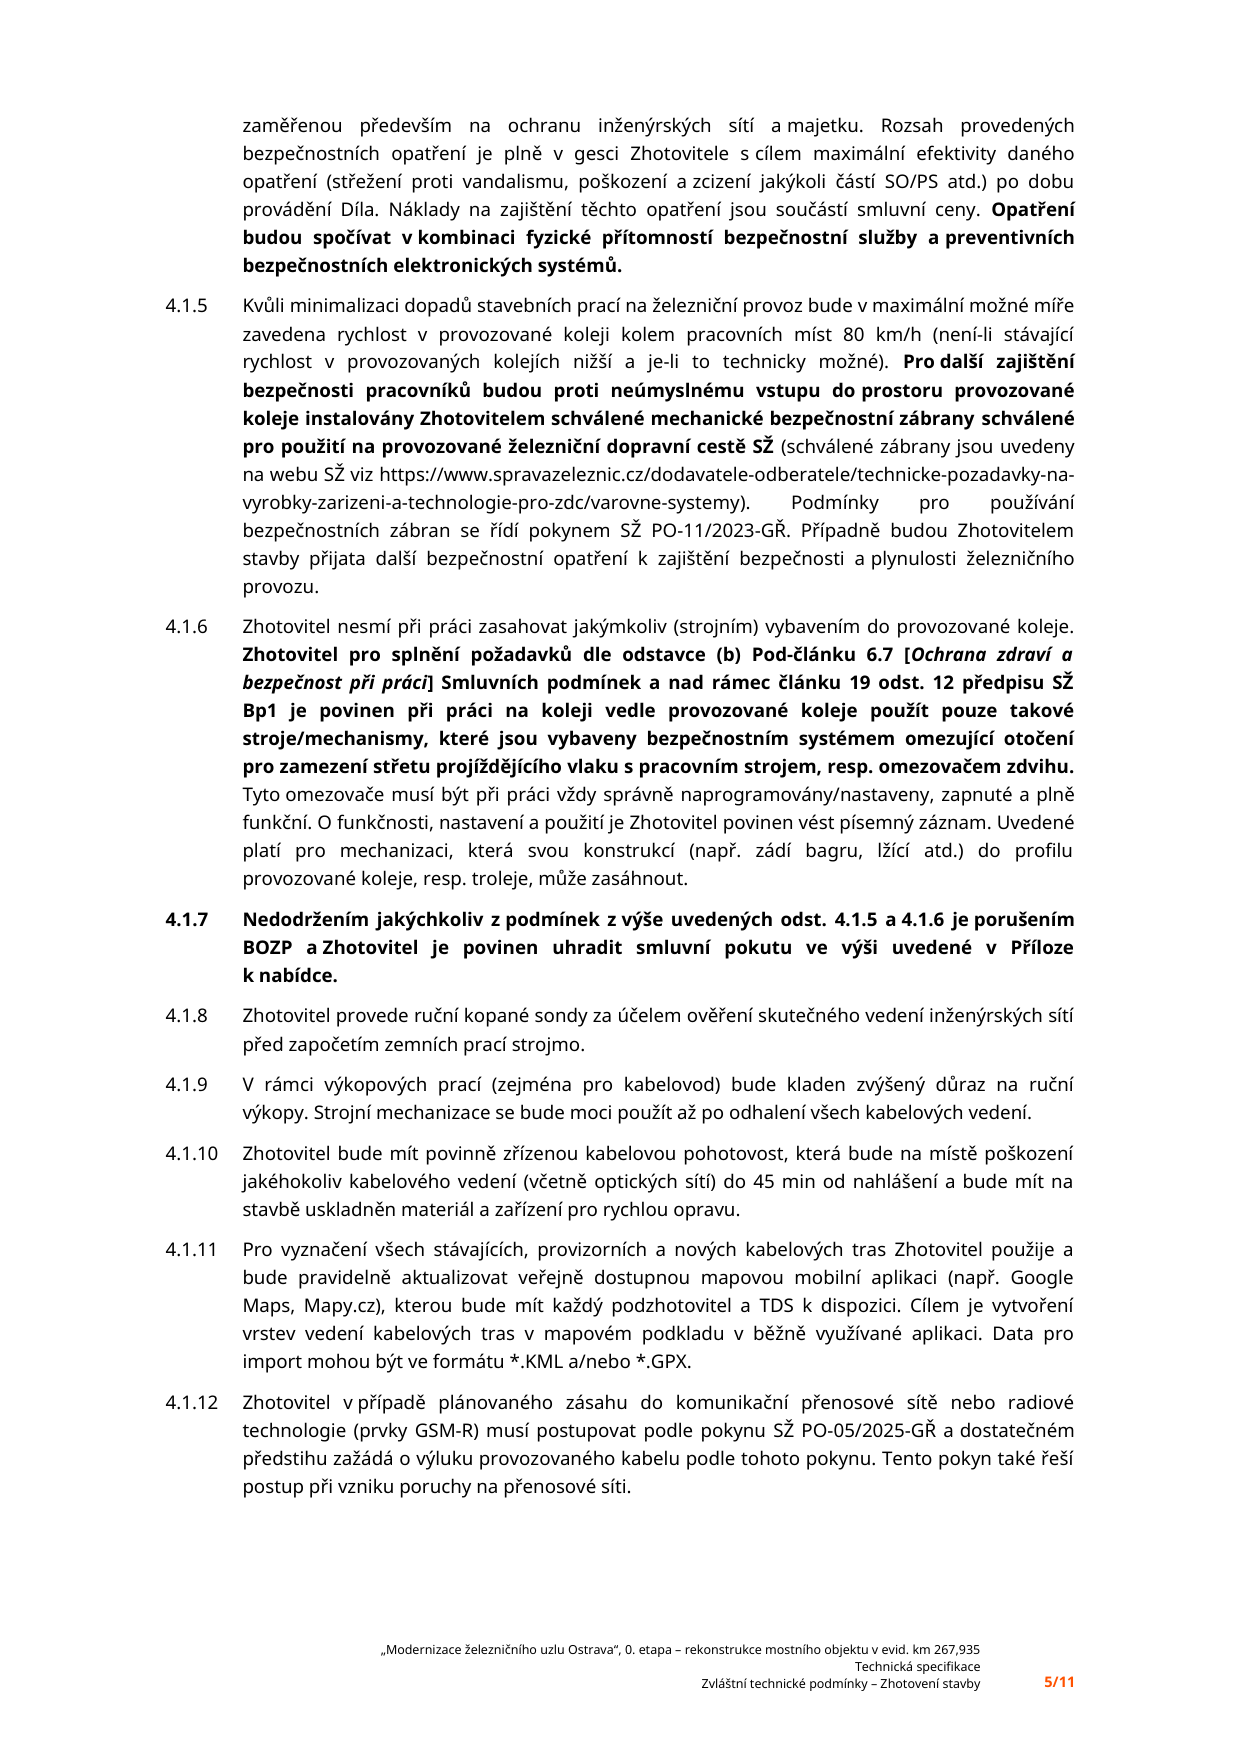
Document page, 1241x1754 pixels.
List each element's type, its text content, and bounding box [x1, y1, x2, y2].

text Zhotovitel bude mít povinně zřízenou kabelovou pohotovost, která bude na místě poškození jakéhokoliv kabelového vedení (včetně optických sítí) do 45 min od nahlášení a bude mít na stavbě uskladněn materiál a zařízení pro rychlou opravu. [165, 1140, 1075, 1221]
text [165, 112, 1075, 278]
list Zhotovitel nesmí při práci zasahovat jakýmkoliv (strojním) vybavením do provozované koleje. Zhotovitel pro splnění požadavků dle odstavce (b) Pod-článku 6.7 [Ochrana zdraví a bezpečnost při práci] Smluvních podmínek a nad rámec článku 19 odst. 12 předpisu SŽ Bp1 je povinen při práci na koleji vedle provozované koleje použít pouze takové stroje/mechanismy, které jsou vybaveny bezpečnostním systémem omezující otočení pro zamezení střetu projíždějícího vlaku s pracovním strojem, resp. omezovačem zdvihu. Tyto omezovače musí být při práci vždy správně naprogramovány/nastaveny, zapnuté a plně funkční. O funkčnosti, nastavení a použití je Zhotovitel povinen vést písemný záznam. Uvedené platí pro mechanizaci, která svou konstrukcí (např. zádí bagru, lžící atd.) do profilu provozované koleje, resp. troleje, může zasáhnout. [165, 613, 1075, 891]
text Zhotovitel provede ruční kopané sondy za účelem ověření skutečného vedení inženýrských sítí před započetím zemních prací strojmo. [165, 1003, 1075, 1056]
text Pro vyznačení všech stávajících, provizorních a nových kabelových tras Zhotovitel použije a bude pravidelně aktualizovat veřejně dostupnou mapovou mobilní aplikaci (např. Google Maps, Mapy.cz), kterou bude mít každý podzhotovitel a TDS k dispozici. Cílem je vytvoření vrstev vedení kabelových tras v mapovém podkladu v běžně využívané aplikaci. Data pro import mohou být ve formátu *.KML a/nebo *.GPX. [165, 1236, 1075, 1374]
list Kvůli minimalizaci dopadů stavebních prací na železniční provoz bude v maximální možné míře zavedena rychlost v provozované koleji kolem pracovních míst 80 km/h (není-li stávající rychlost v provozovaných kolejích nižší a je-li to technicky možné). Pro další zajištění bezpečnosti pracovníků budou proti neúmyslnému vstupu do prostoru provozované koleje instalovány Zhotovitelem schválené mechanické bezpečnostní zábrany schválené pro použití na provozované železniční dopravní cestě SŽ (schválené zábrany jsou uvedeny na webu SŽ viz https://www.spravazeleznic.cz/dodavatele-odberatele/technicke-pozadavky-na-vyrobky-zarizeni-a-technologie-pro-zdc/varovne-systemy). Podmínky pro používání bezpečnostních zábran se řídí pokynem SŽ PO-11/2023-GŘ. Případně budou Zhotovitelem stavby přijata další bezpečnostní opatření k zajištění bezpečnosti a plynulosti železničního provozu. [165, 293, 1075, 598]
text V rámci výkopových prací (zejména pro kabelovod) bude kladen zvýšený důraz na ruční výkopy. Strojní mechanizace se bude moci použít až po odhalení všech kabelových vedení. [165, 1071, 1075, 1125]
text Zhotovitel v případě plánovaného zásahu do komunikační přenosové sítě nebo radiové technologie (prvky GSM-R) musí postupovat podle pokynu SŽ PO-05/2025-GŘ a dostatečném předstihu zažádá o výluku provozovaného kabelu podle tohoto pokynu. Tento pokyn také řeší postup při vzniku poruchy na přenosové síti. [165, 1389, 1075, 1499]
list Nedodržením jakýchkoliv z podmínek z výše uvedených odst. 4.1.5 a 4.1.6 je porušením BOZP a Zhotovitel je povinen uhradit smluvní pokutu ve výši uvedené v Příloze k nabídce. [165, 906, 1075, 988]
